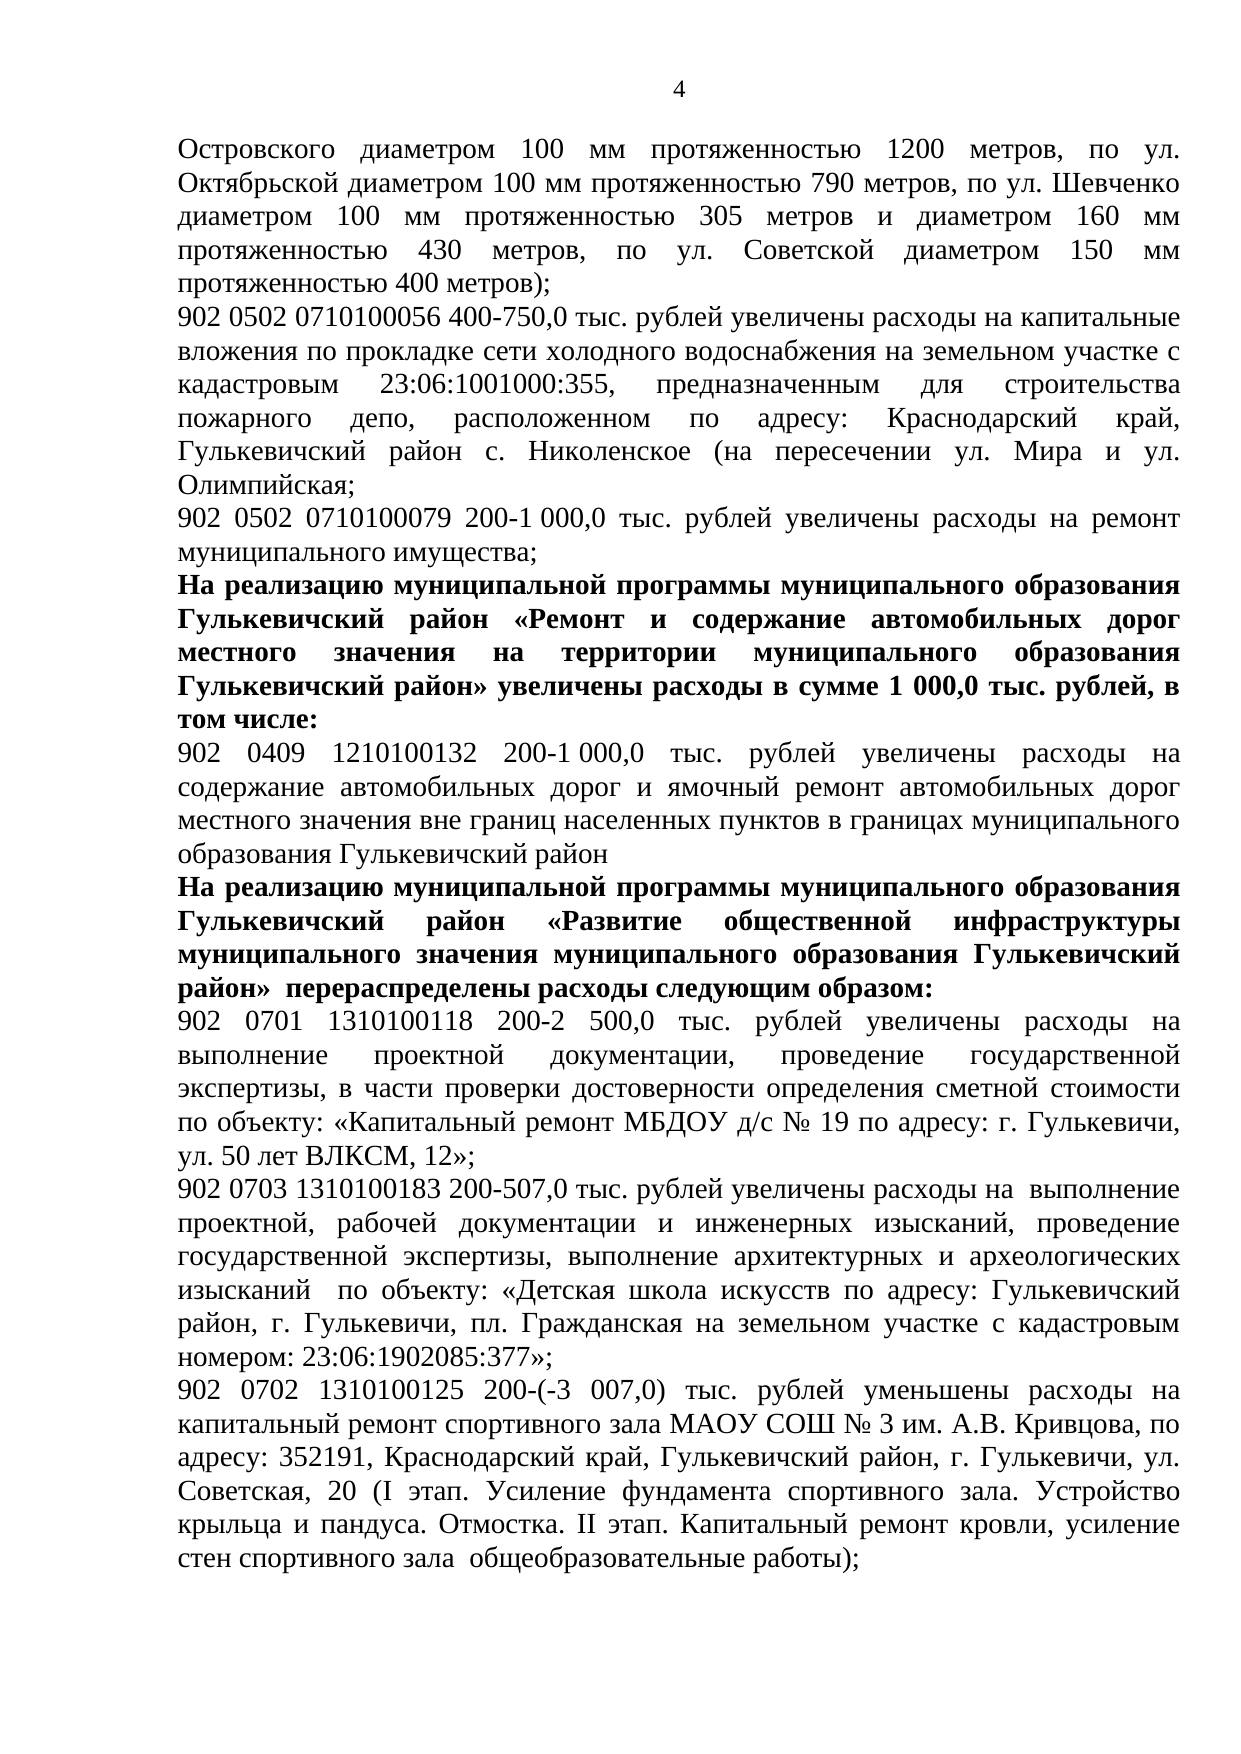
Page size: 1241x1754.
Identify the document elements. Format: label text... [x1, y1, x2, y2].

text 902 0502 0710100079 200-1 000,0 тыс. рублей увеличены расходы на ремонт муниципального имущества; [177, 500, 1181, 567]
text 902 0702 1310100125 200-(-3 007,0) тыс. рублей уменьшены расходы на капитальный ремонт спортивного зала МАОУ СОШ № 3 им. А.В. Кривцова, по адресу: 352191, Краснодарский край, Гулькевичский район, г. Гулькевичи, ул. Советская, 20 (I этап. Усиление фундамента спортивного зала. Устройство крыльца и пандуса. Отмостка. II этап. Капитальный ремонт кровли, усиление стен спортивного зала общеобразовательные работы); [177, 1372, 1181, 1574]
text На реализацию муниципальной программы муниципального образования Гулькевичский район «Ремонт и содержание автомобильных дорог местного значения на территории муниципального образования Гулькевичский район» увеличены расходы в сумме 1 000,0 тыс. рублей, в том числе: [177, 567, 1181, 735]
text На реализацию муниципальной программы муниципального образования Гулькевичский район «Развитие общественной инфраструктуры муниципального значения муниципального образования Гулькевичский район» перераспределены расходы следующим образом: [177, 869, 1181, 1003]
text 902 0701 1310100118 200-2 500,0 тыс. рублей увеличены расходы на выполнение проектной документации, проведение государственной экспертизы, в части проверки достоверности определения сметной стоимости по объекту: «Капитальный ремонт МБДОУ д/с № 19 по адресу: г. Гулькевичи, ул. 50 лет ВЛКСМ, 12»; [177, 1003, 1181, 1171]
text 902 0409 1210100132 200-1 000,0 тыс. рублей увеличены расходы на содержание автомобильных дорог и ямочный ремонт автомобильных дорог местного значения вне границ населенных пунктов в границах муниципального образования Гулькевичский район [177, 735, 1181, 869]
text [177, 131, 1181, 299]
text 902 0703 1310100183 200-507,0 тыс. рублей увеличены расходы на выполнение проектной, рабочей документации и инженерных изысканий, проведение государственной экспертизы, выполнение архитектурных и археологических изысканий по объекту: «Детская школа искусств по адресу: Гулькевичский район, г. Гулькевичи, пл. Гражданская на земельном участке с кадастровым номером: 23:06:1902085:377»; [177, 1171, 1181, 1372]
text 902 0502 0710100056 400-750,0 тыс. рублей увеличены расходы на капитальные вложения по прокладке сети холодного водоснабжения на земельном участке с кадастровым 23:06:1001000:355, предназначенным для строительства пожарного депо, расположенном по адресу: Краснодарский край, Гулькевичский район с. Николенское (на пересечении ул. Мира и ул. Олимпийская; [177, 299, 1181, 500]
